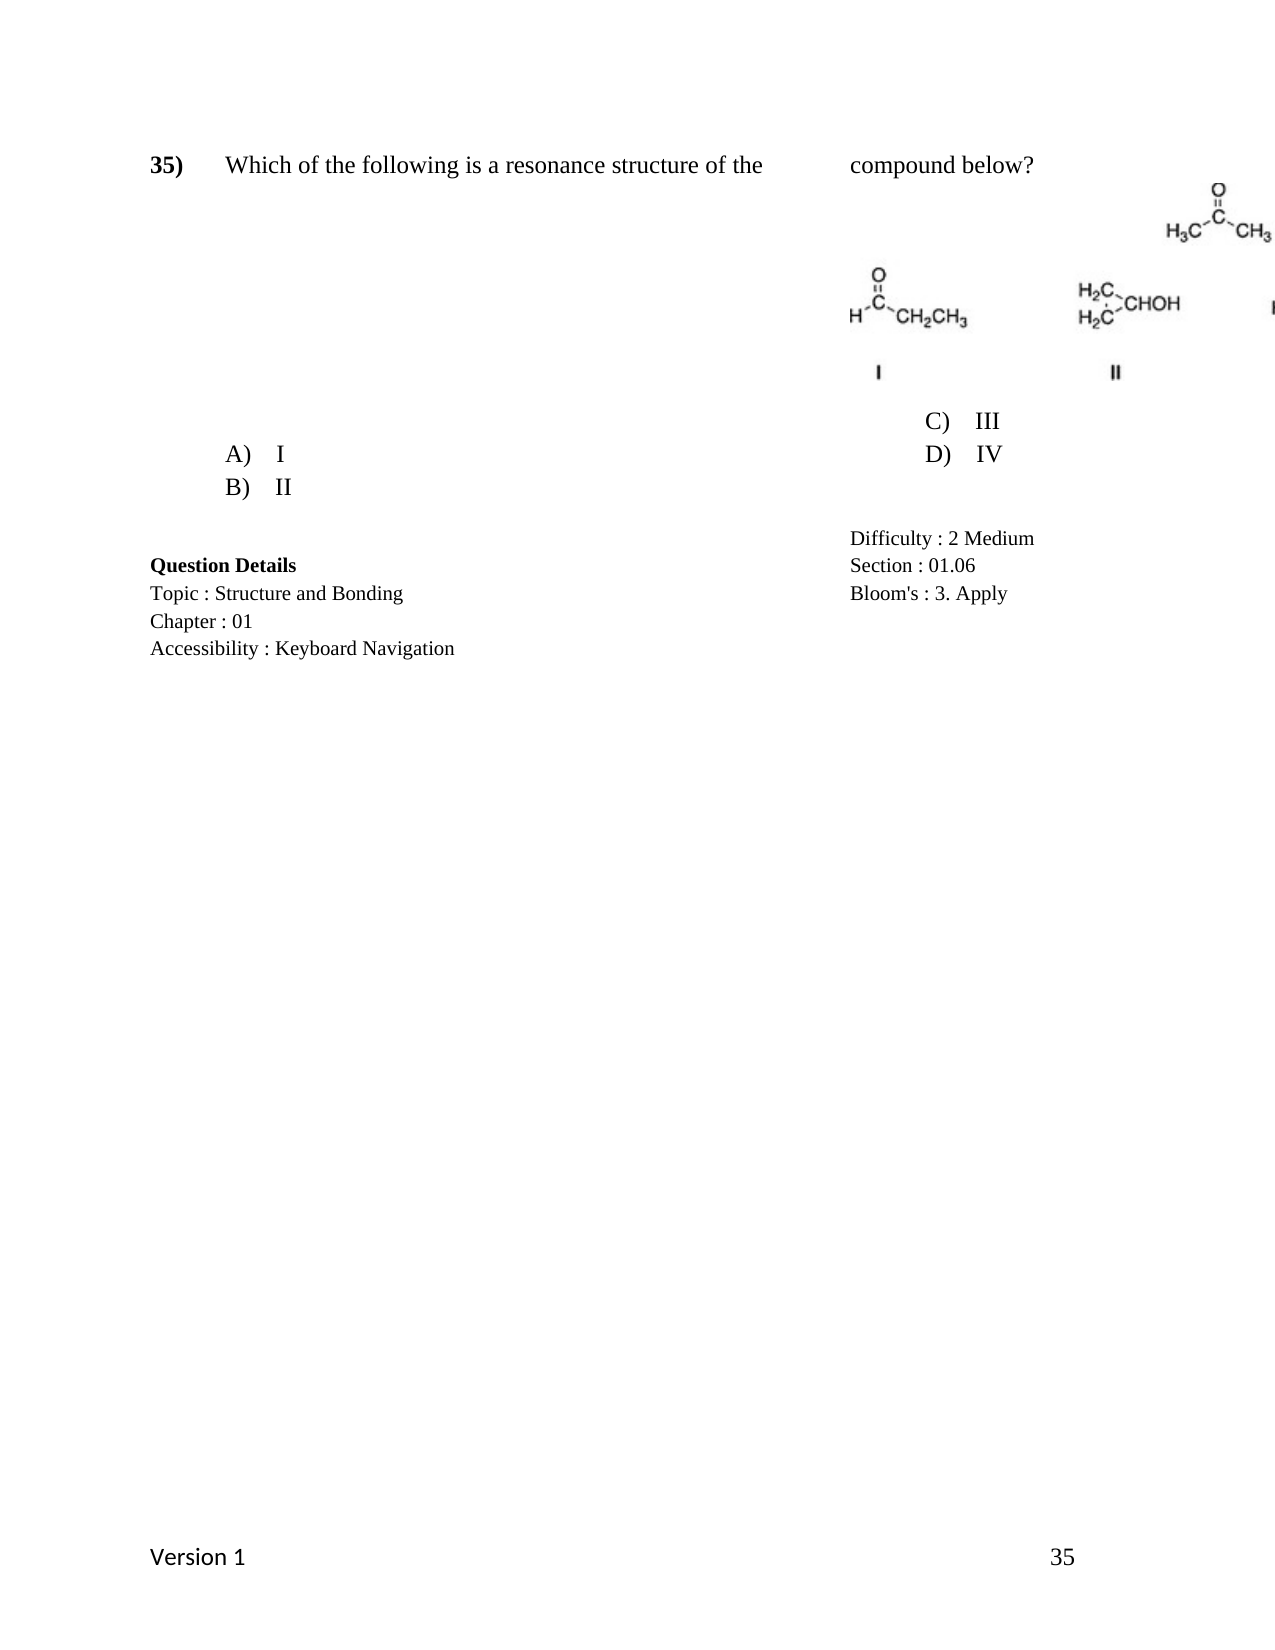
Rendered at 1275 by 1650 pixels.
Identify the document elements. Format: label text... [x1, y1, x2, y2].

text 35) Which of the following is a resonance structure of the compound below? [150, 150, 775, 179]
text Question Details Topic : Structure and Bonding Chapter : 01 Accessibility : Keyboard Navigation Difficulty : 2 Medium Section : 01.06 Bloom's : 3. Apply [850, 526, 1125, 605]
text 35) Which of the following is a resonance structure of the compound below? [850, 150, 1125, 183]
text A) I B) II C) III D) IV [150, 406, 775, 501]
text Question Details Topic : Structure and Bonding Chapter : 01 Accessibility : Keyboard Navigation Difficulty : 2 Medium Section : 01.06 Bloom's : 3. Apply [150, 526, 775, 660]
picture [850, 183, 1275, 381]
text A) I B) II C) III D) IV [850, 406, 1125, 501]
